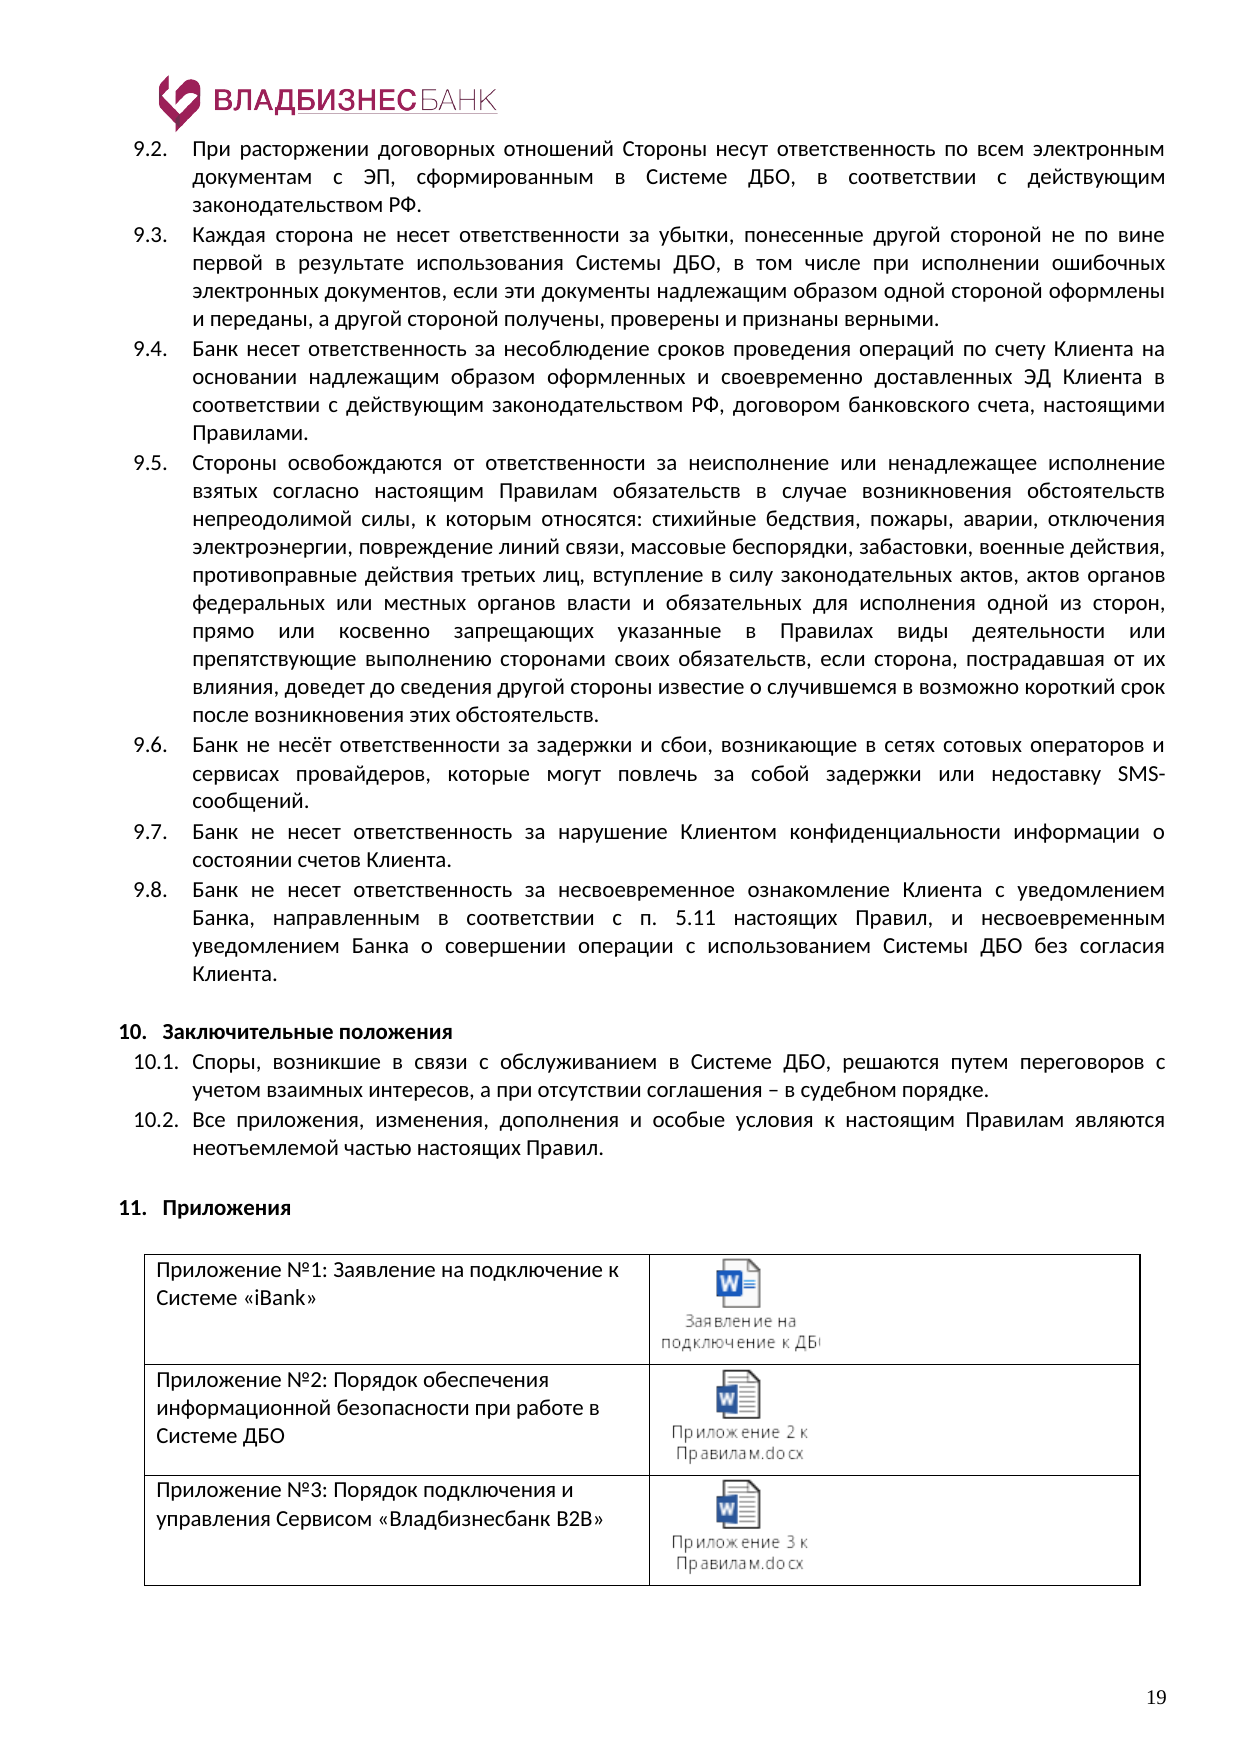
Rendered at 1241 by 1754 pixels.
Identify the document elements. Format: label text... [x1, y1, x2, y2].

list Банк не несет ответственность за нарушение Клиентом конфиденциальности информации о состоянии счетов Клиента. [133, 817, 1167, 873]
list Банк не несет ответственность за несвоевременное ознакомление Клиента с уведомлением Банка, направленным в соответствии с п. 5.11 настоящих Правил, и несвоевременным уведомлением Банка о совершении операции с использованием Системы ДБО без согласия Клиента. [133, 875, 1167, 987]
list Банк несет ответственность за несоблюдение сроков проведения операций по счету Клиента на основании надлежащим образом оформленных и своевременно доставленных ЭД Клиента в соответствии с действующим законодательством РФ, договором банковского счета, настоящими Правилами. [133, 334, 1167, 446]
table_cell [650, 1365, 1139, 1474]
table_cell Приложение №3: Порядок подключения и управления Сервисом «Владбизнесбанк B2B» [145, 1476, 649, 1585]
list Банк не несёт ответственности за задержки и сбои, возникающие в сетях сотовых операторов и сервисах провайдеров, которые могут повлечь за собой задержки или недоставку SMS-сообщений. [133, 731, 1167, 815]
subtitle Приложения [118, 1193, 1167, 1222]
table_header [650, 1255, 1139, 1364]
picture [118, 75, 538, 134]
list Каждая сторона не несет ответственности за убытки, понесенные другой стороной не по вине первой в результате использования Системы ДБО, в том числе при исполнении ошибочных электронных документов, если эти документы надлежащим образом одной стороной оформлены и переданы, а другой стороной получены, проверены и признаны верными. [133, 220, 1167, 332]
list При расторжении договорных отношений Стороны несут ответственность по всем электронным документам с ЭП, сформированным в Системе ДБО, в соответствии с действующим законодательством РФ. [133, 134, 1167, 218]
list Споры, возникшие в связи с обслуживанием в Системе ДБО, решаются путем переговоров с учетом взаимных интересов, а при отсутствии соглашения – в судебном порядке. [133, 1047, 1167, 1103]
list Стороны освобождаются от ответственности за неисполнение или ненадлежащее исполнение взятых согласно настоящим Правилам обязательств в случае возникновения обстоятельств непреодолимой силы, к которым относятся: стихийные бедствия, пожары, аварии, отключения электроэнергии, повреждение линий связи, массовые беспорядки, забастовки, военные действия, противоправные действия третьих лиц, вступление в силу законодательных актов, актов органов федеральных или местных органов власти и обязательных для исполнения одной из сторон, прямо или косвенно запрещающих указанные в Правилах виды деятельности или препятствующие выполнению сторонами своих обязательств, если сторона, пострадавшая от их влияния, доведет до сведения другой стороны известие о случившемся в возможно короткий срок после возникновения этих обстоятельств. [133, 448, 1167, 728]
table_cell Приложение №2: Порядок обеспечения информационной безопасности при работе в Системе ДБО [145, 1365, 649, 1474]
table_cell [650, 1476, 1139, 1585]
list Все приложения, изменения, дополнения и особые условия к настоящим Правилам являются неотъемлемой частью настоящих Правил. [133, 1105, 1167, 1161]
table_header Приложение №1: Заявление на подключение к Системе «iBank» [145, 1255, 649, 1364]
subtitle Заключительные положения [118, 1017, 1167, 1045]
